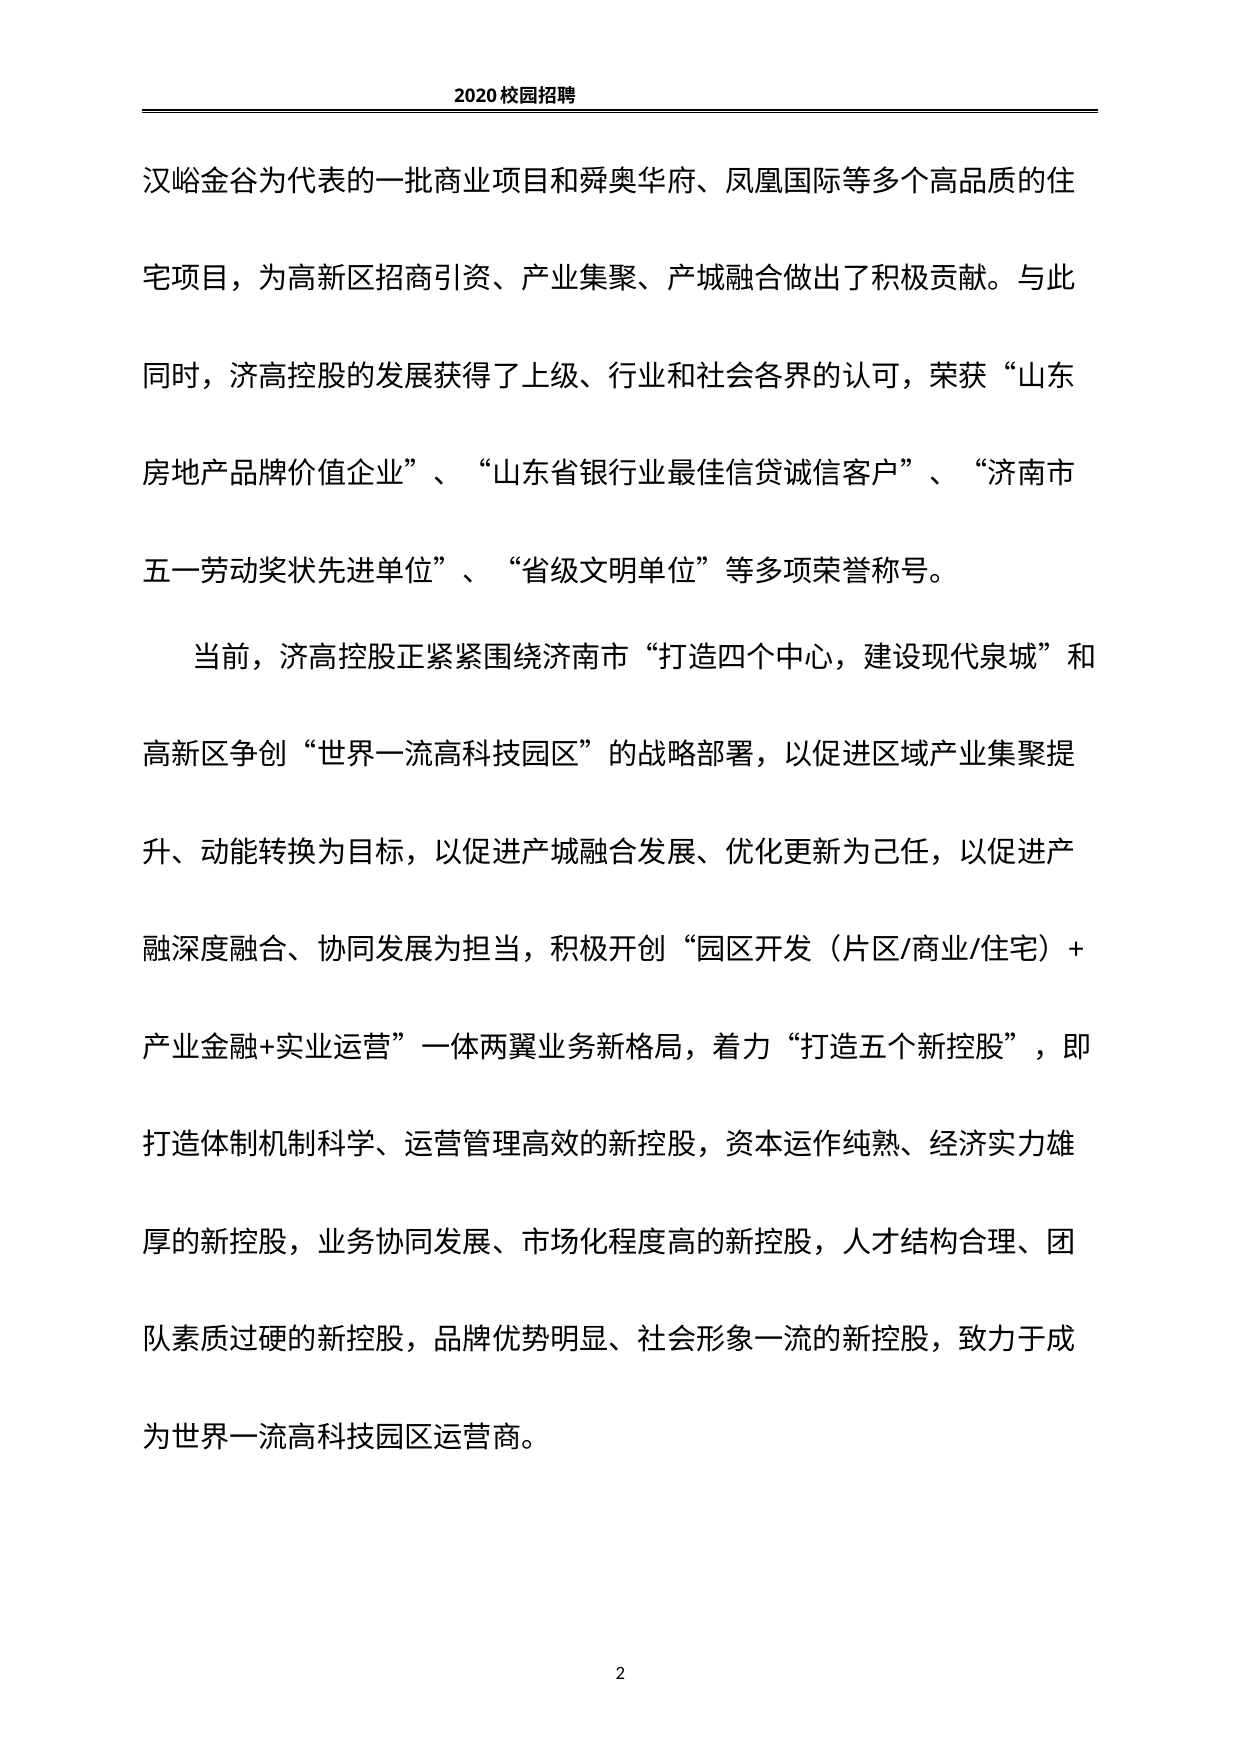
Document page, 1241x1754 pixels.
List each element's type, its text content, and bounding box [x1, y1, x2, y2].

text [142, 146, 1098, 601]
text 当前，济高控股正紧紧围绕济南市“打造四个中心，建设现代泉城”和高新区争创“世界一流高科技园区”的战略部署，以促进区域产业集聚提升、动能转换为目标，以促进产城融合发展、优化更新为己任，以促进产融深度融合、协同发展为担当，积极开创“园区开发（片区/商业/住宅）+产业金融+实业运营”一体两翼业务新格局，着力“打造五个新控股”，即打造体制机制科学、运营管理高效的新控股，资本运作纯熟、经济实力雄厚的新控股，业务协同发展、市场化程度高的新控股，人才结构合理、团队素质过硬的新控股，品牌优势明显、社会形象一流的新控股，致力于成为世界一流高科技园区运营商。 [142, 622, 1098, 1467]
